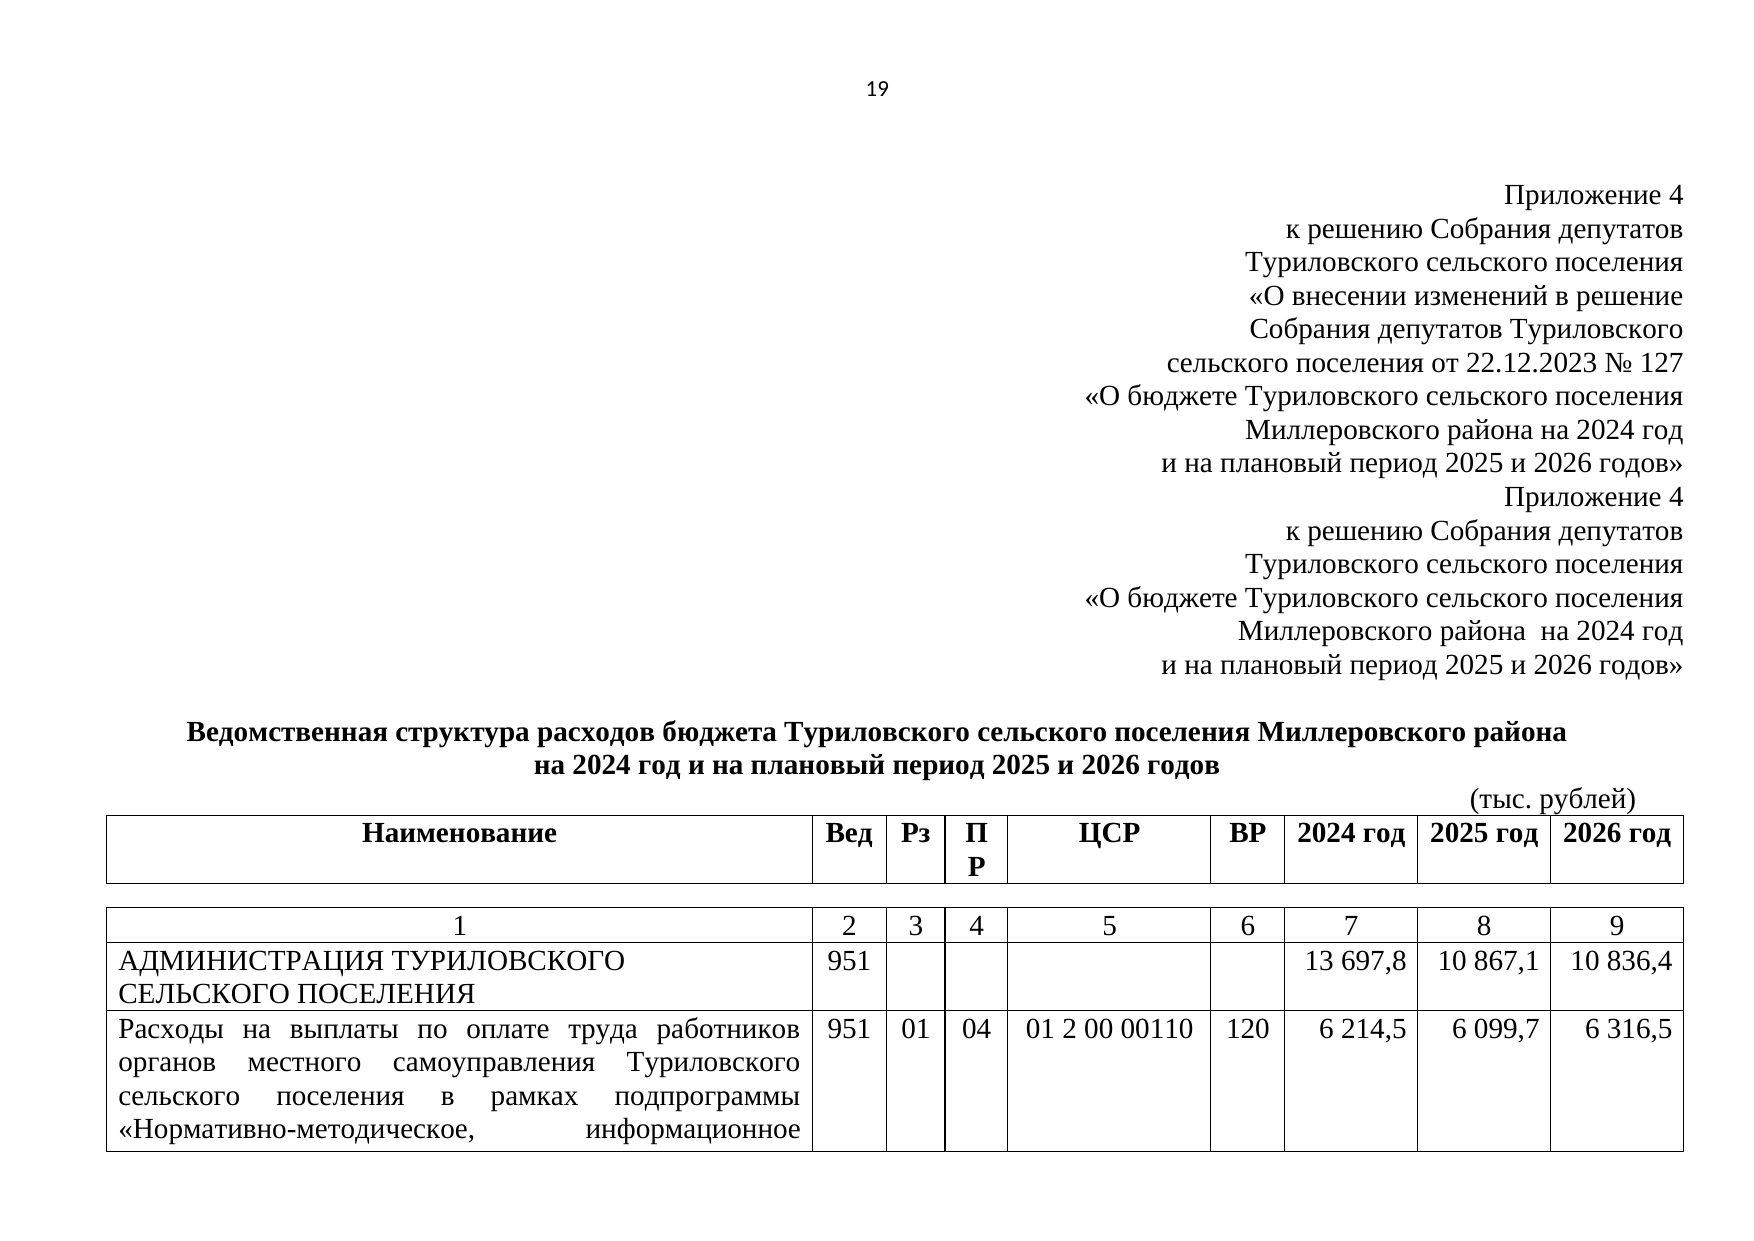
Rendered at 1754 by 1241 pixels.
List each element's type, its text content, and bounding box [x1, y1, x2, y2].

table_header Наименование [107, 816, 812, 883]
text Приложение 4 [118, 479, 1683, 513]
text на 2024 год и на плановый период 2025 и 2026 годов [118, 747, 1636, 781]
table_header 3 [887, 908, 944, 942]
table_header 4 [946, 908, 1007, 942]
table_header ПР [946, 816, 1007, 883]
table_header 5 [1008, 908, 1210, 942]
text Приложение 4 [118, 177, 1683, 211]
text Туриловского сельского поселения [118, 546, 1683, 580]
table_cell 6 214,5 [1285, 1011, 1417, 1151]
table_cell 951 [813, 1011, 886, 1151]
table_cell [946, 943, 1007, 1010]
table_cell АДМИНИСТРАЦИЯ ТУРИЛОВСКОГО СЕЛЬСКОГО ПОСЕЛЕНИЯ [107, 943, 812, 1010]
text и на плановый период 2025 и 2026 годов» [118, 647, 1683, 680]
table_cell 120 [1211, 1011, 1284, 1151]
table_cell 6 099,7 [1418, 1011, 1550, 1151]
table_header 2025 год [1418, 816, 1550, 883]
text Миллеровского района на 2024 год [118, 613, 1683, 647]
table_cell 13 697,8 [1285, 943, 1417, 1010]
text и на плановый период 2025 и 2026 годов» [118, 446, 1683, 479]
text Собрания депутатов Туриловского [118, 311, 1683, 345]
text «О внесении изменений в решение [118, 278, 1683, 311]
table_header ЦСР [1008, 816, 1210, 883]
table_cell 951 [813, 943, 886, 1010]
table_cell 01 [887, 1011, 944, 1151]
table_cell 10 836,4 [1551, 943, 1683, 1010]
table_header 2026 год [1551, 816, 1683, 883]
table_cell 6 316,5 [1551, 1011, 1683, 1151]
table_cell 10 867,1 [1418, 943, 1550, 1010]
text Ведомственная структура расходов бюджета Туриловского сельского поселения Миллеровского района [118, 714, 1636, 747]
text (тыс. рублей) [118, 781, 1636, 814]
table_header 2024 год [1285, 816, 1417, 883]
table_cell [887, 943, 944, 1010]
table_header 8 [1418, 908, 1550, 942]
table_header 9 [1551, 908, 1683, 942]
table_header Вед [813, 816, 886, 883]
table_header 2 [813, 908, 886, 942]
text к решению Собрания депутатов [118, 211, 1683, 244]
text Миллеровского района на 2024 год [118, 412, 1683, 446]
text к решению Собрания депутатов [118, 513, 1683, 546]
table_cell [1008, 943, 1210, 1010]
table_header 6 [1211, 908, 1284, 942]
table_cell [1211, 943, 1284, 1010]
table_header Рз [887, 816, 944, 883]
text «О бюджете Туриловского сельского поселения [118, 378, 1683, 412]
text сельского поселения от 22.12.2023 № 127 [118, 345, 1683, 378]
table_header 7 [1285, 908, 1417, 942]
table_cell 01 2 00 00110 [1008, 1011, 1210, 1151]
table_cell 04 [946, 1011, 1007, 1151]
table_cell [107, 1011, 812, 1151]
table_header 1 [107, 908, 812, 942]
text Туриловского сельского поселения [118, 244, 1683, 278]
text «О бюджете Туриловского сельского поселения [118, 580, 1683, 613]
table_header ВР [1211, 816, 1284, 883]
